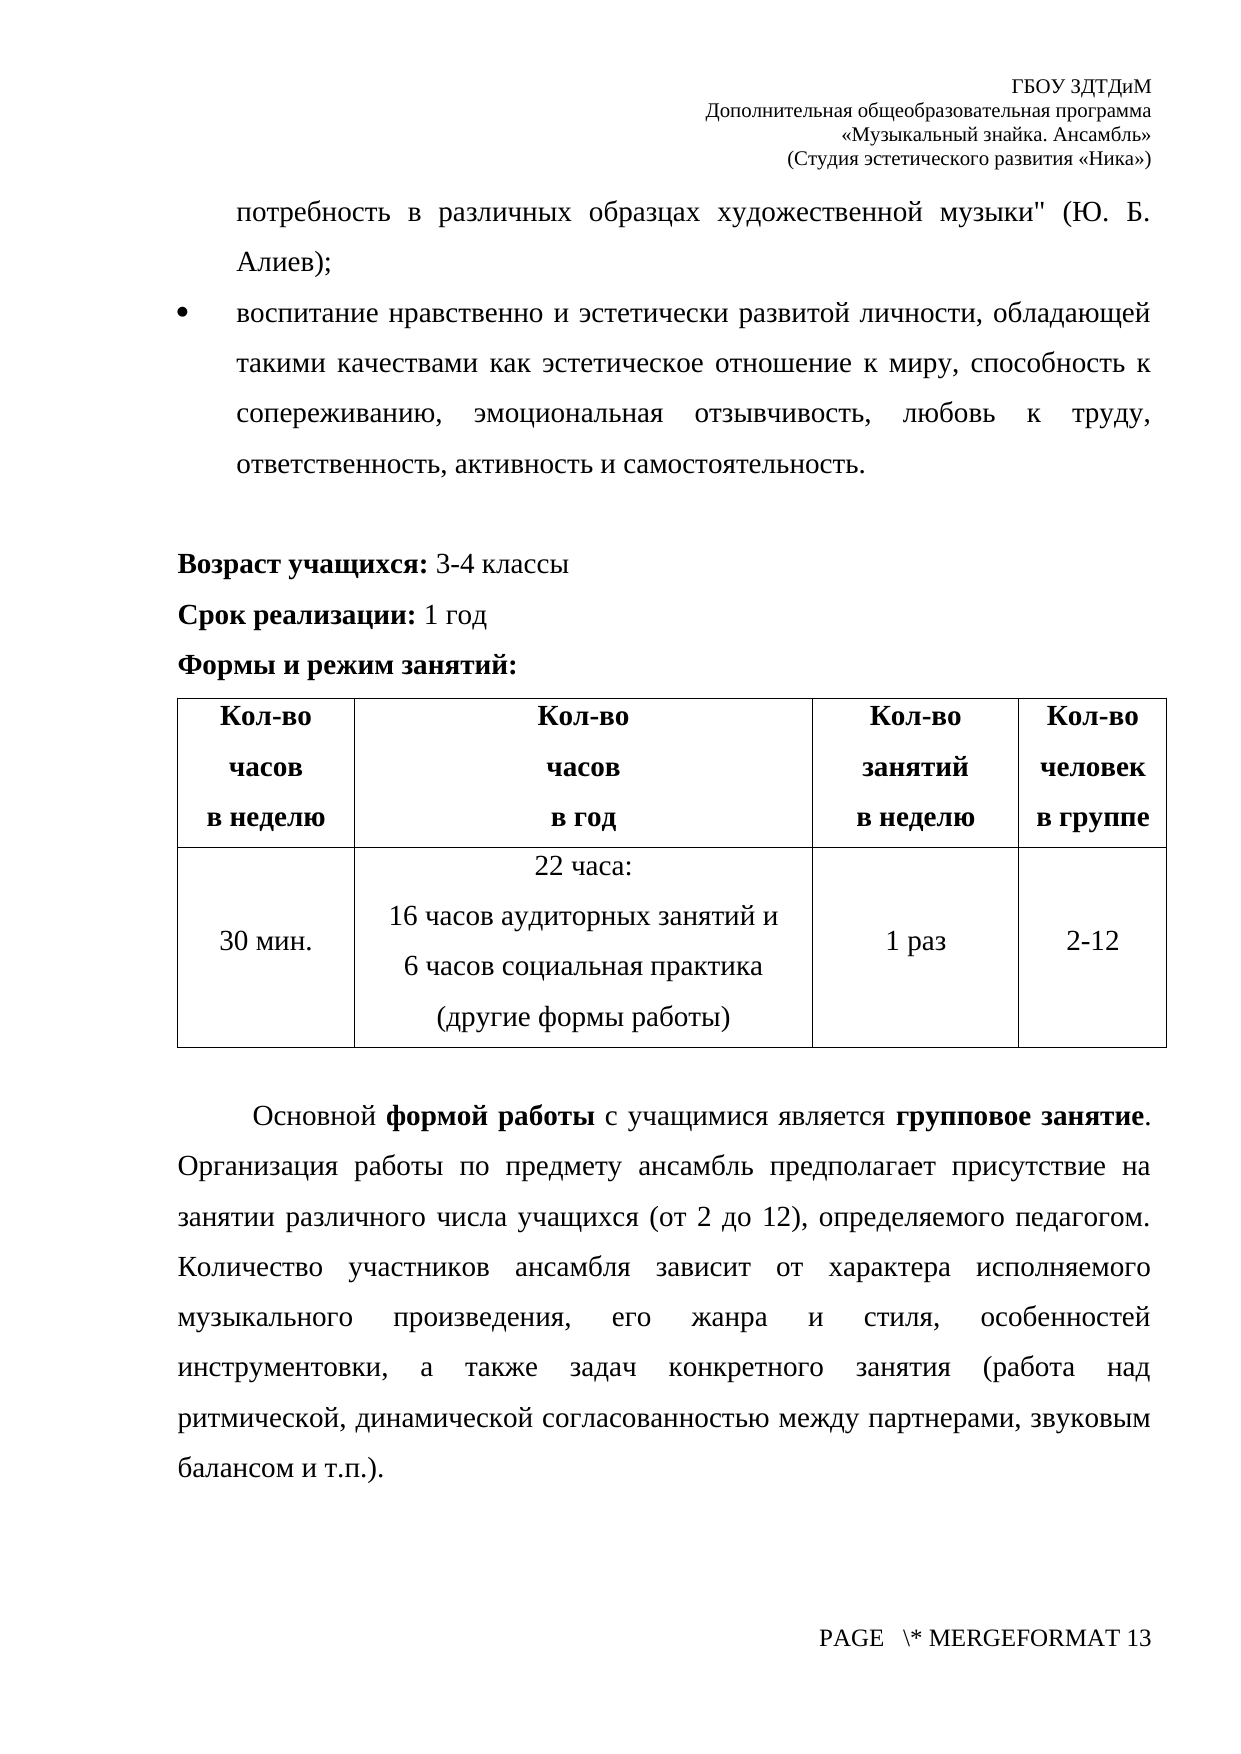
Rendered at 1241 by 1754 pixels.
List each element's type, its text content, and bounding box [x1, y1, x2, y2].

table_cell 2-12 [1019, 848, 1166, 1047]
table_cell 1 раз [813, 848, 1018, 1047]
table_header Кол-во занятий в неделю [813, 699, 1018, 847]
text Основной формой работы с учащимися является групповое занятие. Организация работы по предмету ансамбль предполагает присутствие на занятии различного числа учащихся (от 2 до 12), определяемого педагогом. Количество участников ансамбля зависит от характера исполняемого музыкального произведения, его жанра и стиля, особенностей инструментовки, а также задач конкретного занятия (работа над ритмической, динамической согласованностью между партнерами, звуковым балансом и т.п.). [177, 1098, 1152, 1484]
text Формы и режим занятий: [177, 647, 1152, 681]
list воспитание нравственно и эстетически развитой личности, обладающей такими качествами как эстетическое отношение к миру, способность к сопереживанию, эмоциональная отзывчивость, любовь к труду, ответственность, активность и самостоятельность. [177, 295, 1152, 479]
text Срок реализации: 1 год [177, 597, 1152, 630]
text Возраст учащихся: 3-4 классы [177, 546, 1152, 580]
table_header Кол-во человек в группе [1019, 699, 1166, 847]
table_cell 30 мин. [178, 848, 354, 1047]
table_header Кол-во часов в год [355, 699, 812, 847]
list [177, 194, 1152, 278]
table_header Кол-во часов в неделю [178, 699, 354, 847]
table_cell 22 часа: 16 часов аудиторных занятий и 6 часов социальная практика (другие формы работы) [355, 848, 812, 1047]
